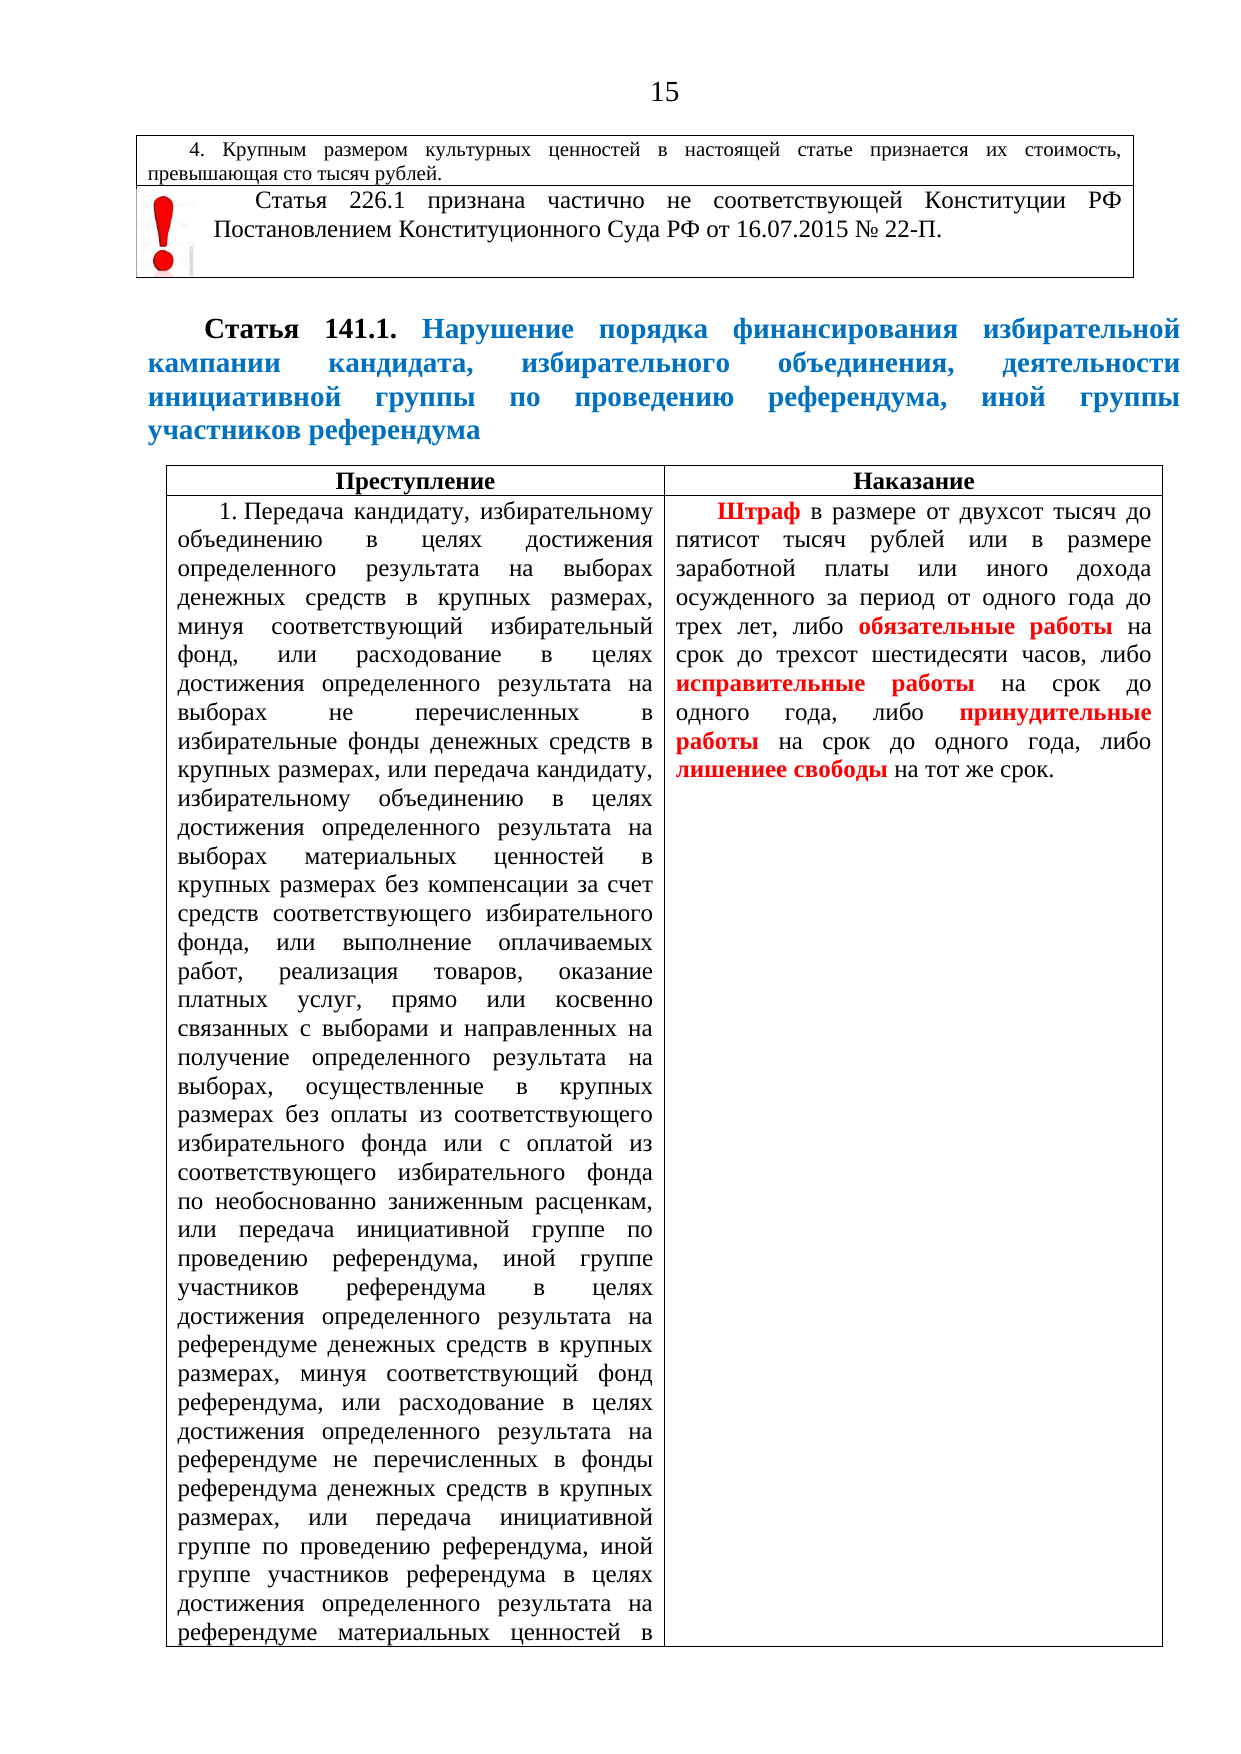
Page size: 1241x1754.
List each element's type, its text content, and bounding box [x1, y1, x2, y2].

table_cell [137, 136, 1133, 184]
text Статья 141.1. Нарушение порядка финансирования избирательной кампании кандидата, избирательного объединения, деятельности инициативной группы по проведению референдума, иной группы участников референдума [148, 312, 1181, 446]
table_header Наказание [665, 466, 1162, 495]
table_header Преступление [167, 466, 664, 495]
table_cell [167, 496, 664, 1646]
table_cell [665, 496, 1162, 1646]
picture [136, 189, 195, 277]
table_cell Статья 226.1 признана частично не соответствующей Конституции РФ Постановлением Конституционного Суда РФ от 16.07.2015 № 22-П. [137, 186, 1133, 277]
